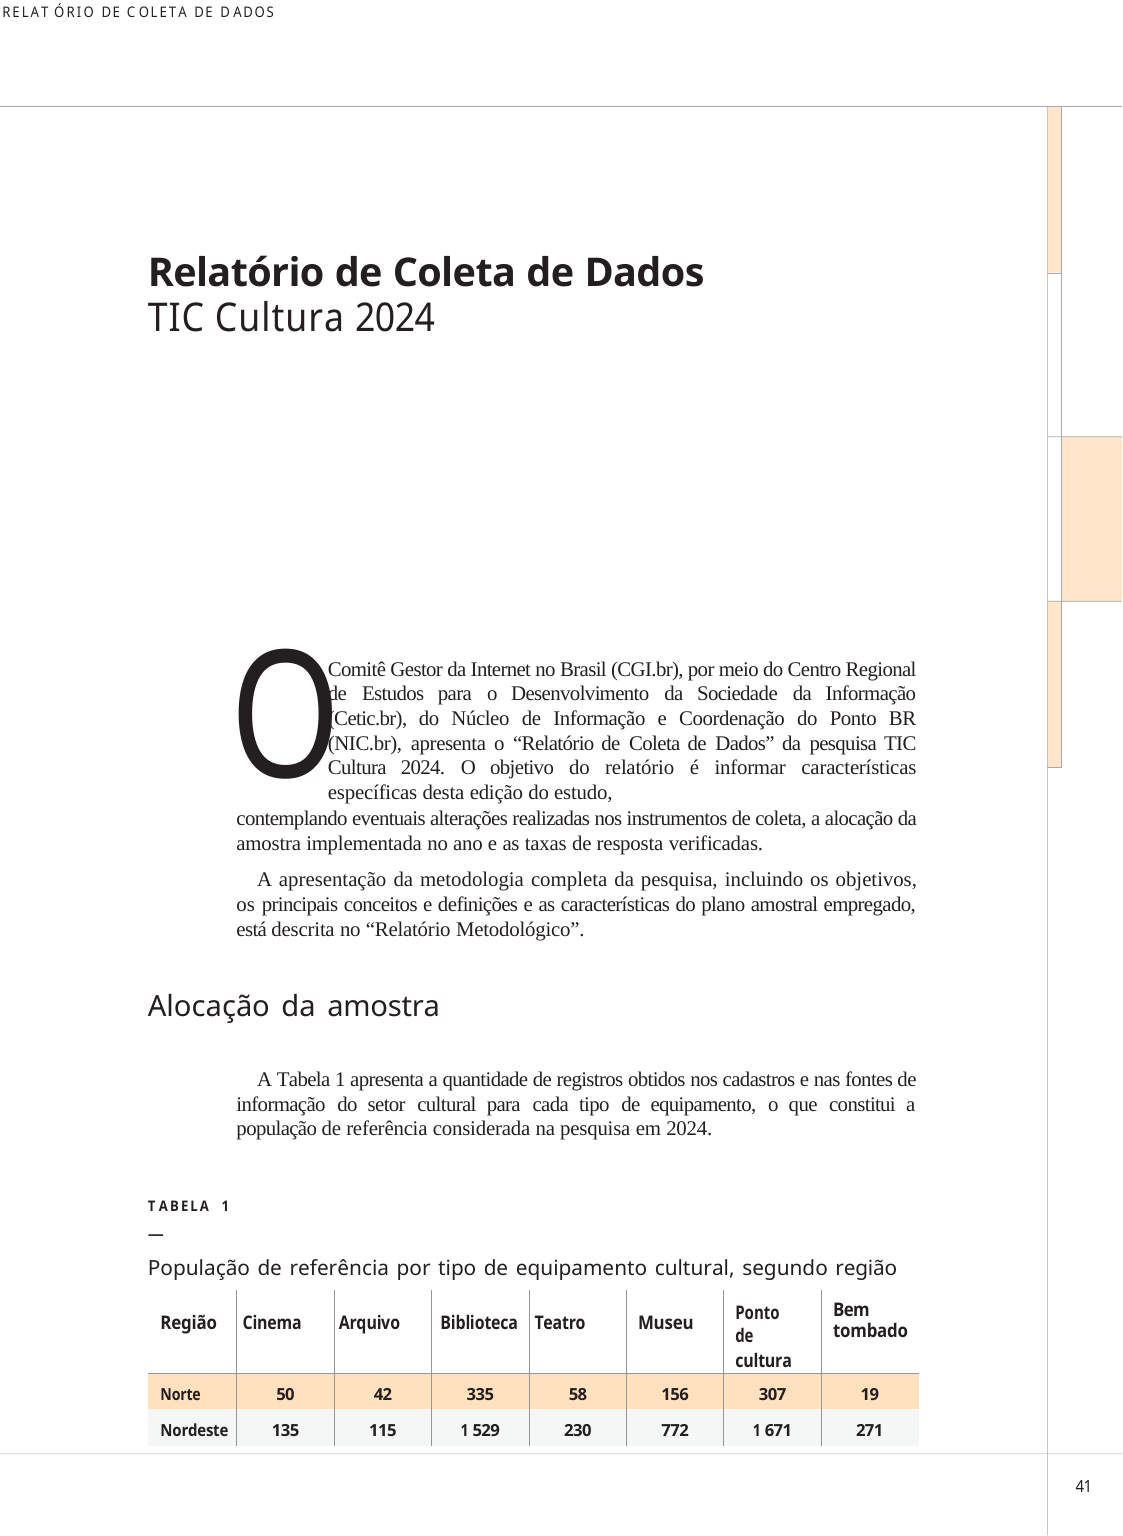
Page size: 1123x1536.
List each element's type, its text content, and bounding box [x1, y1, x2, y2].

table_cell 42 [335, 1374, 431, 1409]
table_cell 307 [724, 1374, 821, 1409]
table_cell 335 [432, 1374, 529, 1409]
text TIC Cultura 2024 [148, 296, 990, 340]
table_cell 230 [530, 1409, 626, 1446]
table_header Arquivo [335, 1290, 431, 1373]
table_header Teatro [530, 1290, 626, 1373]
table_cell 50 [237, 1374, 334, 1409]
table_cell Nordeste [148, 1409, 236, 1446]
table_cell Norte [148, 1374, 236, 1409]
text Relatório de Coleta de Dados [148, 251, 990, 296]
text — [148, 1224, 990, 1244]
text contemplando eventuais alterações realizadas nos instrumentos de coleta, a alocação da amostra implementada no ano e as taxas de resposta verificadas. [236, 806, 917, 855]
table_header Região [148, 1290, 236, 1373]
text A Tabela 1 apresenta a quantidade de registros obtidos nos cadastros e nas fontes de informação do setor cultural para cada tipo de equipamento, o que constitui a população de referência considerada na pesquisa em 2024. [236, 1067, 917, 1140]
text População de referência por tipo de equipamento cultural, segundo região [148, 1253, 990, 1281]
table_header Bem tombado [822, 1290, 919, 1373]
subtitle Alocação da amostra [148, 986, 990, 1025]
table_cell 1 529 [432, 1409, 529, 1446]
table_cell 1 671 [724, 1409, 821, 1446]
table_header Biblioteca [432, 1290, 529, 1373]
table_cell 115 [335, 1409, 431, 1446]
table_header Cinema [237, 1290, 334, 1373]
text A apresentação da metodologia completa da pesquisa, incluindo os objetivos, os principais conceitos e definições e as características do plano amostral empregado, está descrita no “Relatório Metodológico”. [236, 867, 917, 941]
table_cell 135 [237, 1409, 334, 1446]
text T ABELA 1 [148, 1196, 990, 1216]
table_cell 772 [627, 1409, 723, 1446]
table_cell 156 [627, 1374, 723, 1409]
table_cell 19 [822, 1374, 919, 1409]
table_cell 271 [822, 1409, 919, 1446]
text Comitê Gestor da Internet no Brasil (CGI.br), por meio do Centro Regional de Estudos para o Desenvolvimento da Sociedade da Informação (Cetic.br), do Núcleo de Informação e Coordenação do Ponto BR (NIC.br), apresenta o “Relatório de Coleta de Dados” da pesquisa TIC Cultura 2024. O objetivo do relatório é informar características específicas desta edição do estudo, [328, 656, 917, 804]
table_header Museu [627, 1290, 723, 1373]
table_header Ponto de cultura [724, 1290, 821, 1373]
table_cell 58 [530, 1374, 626, 1409]
